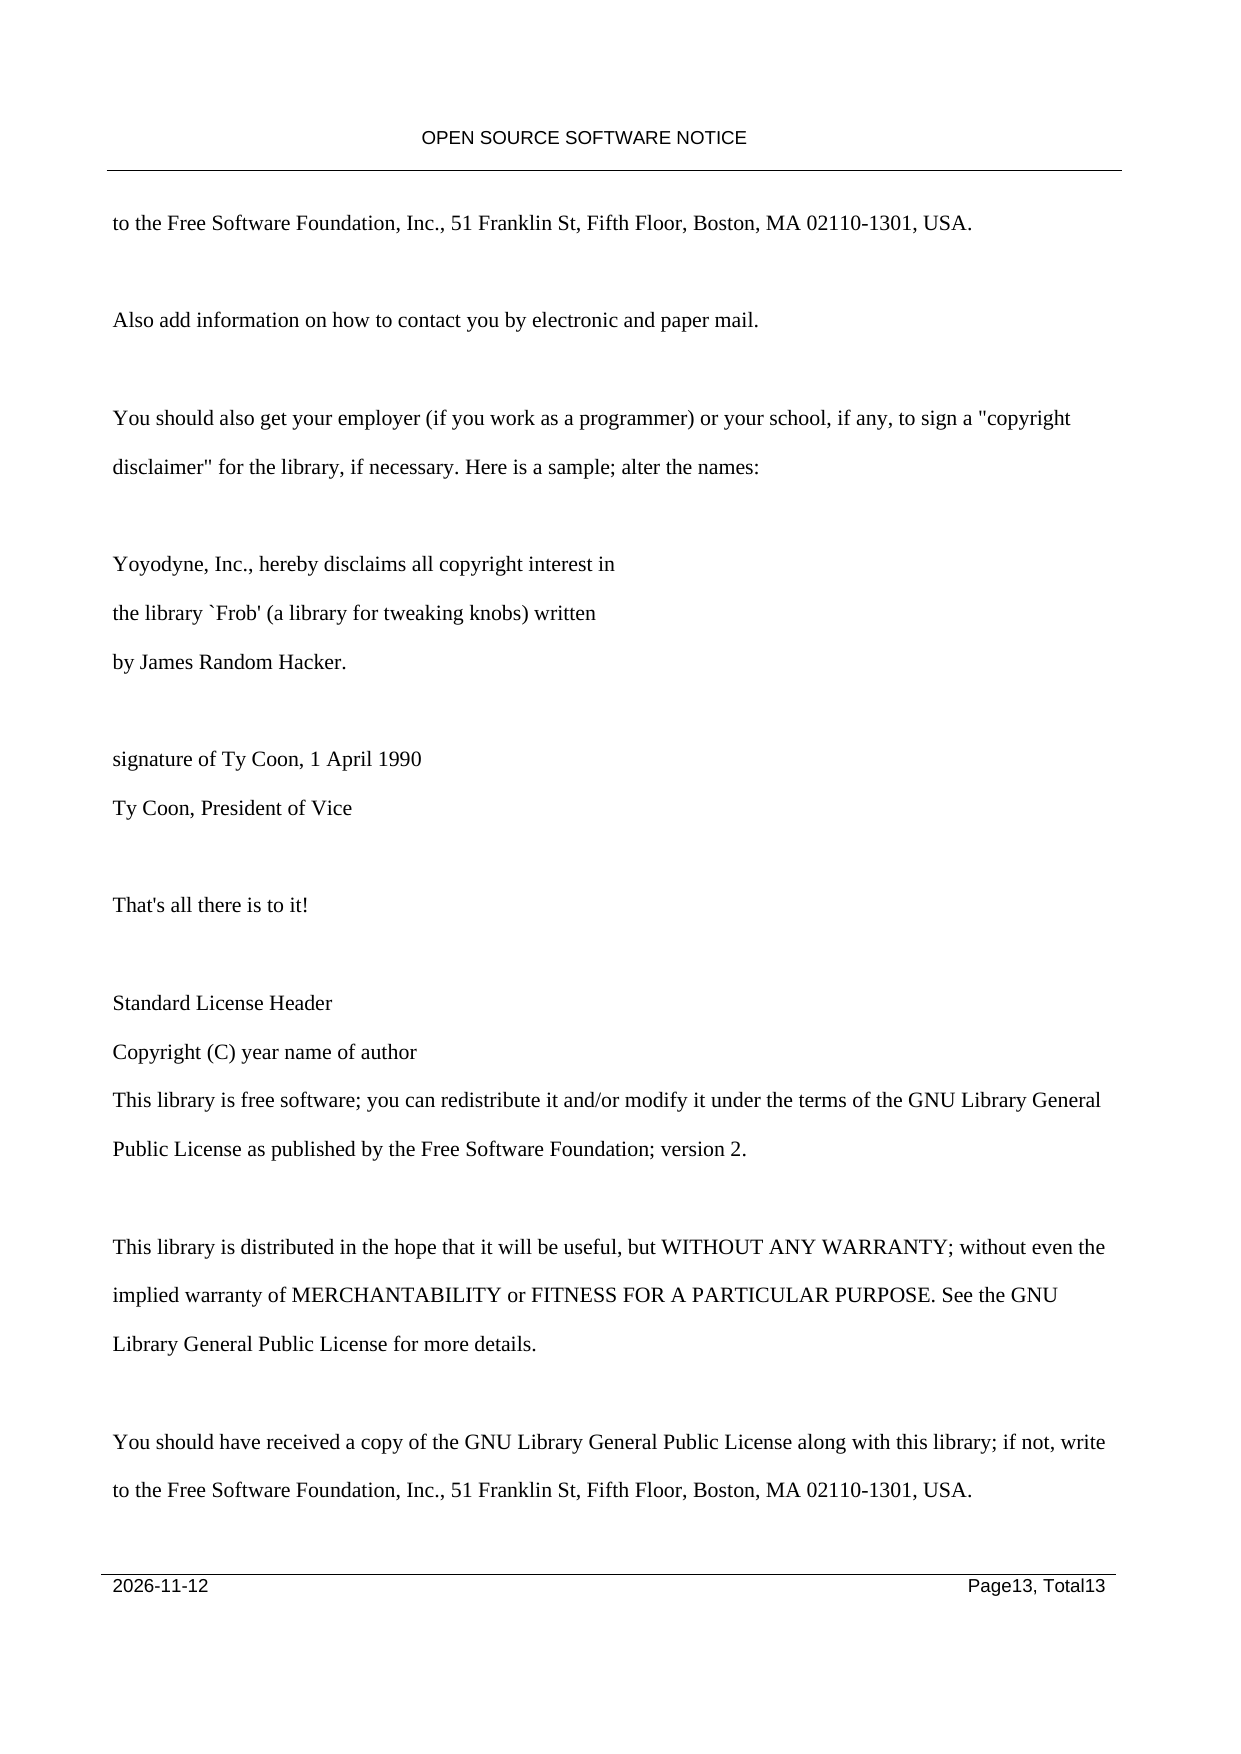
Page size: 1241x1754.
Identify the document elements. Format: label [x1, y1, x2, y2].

text [112, 206, 1128, 1506]
